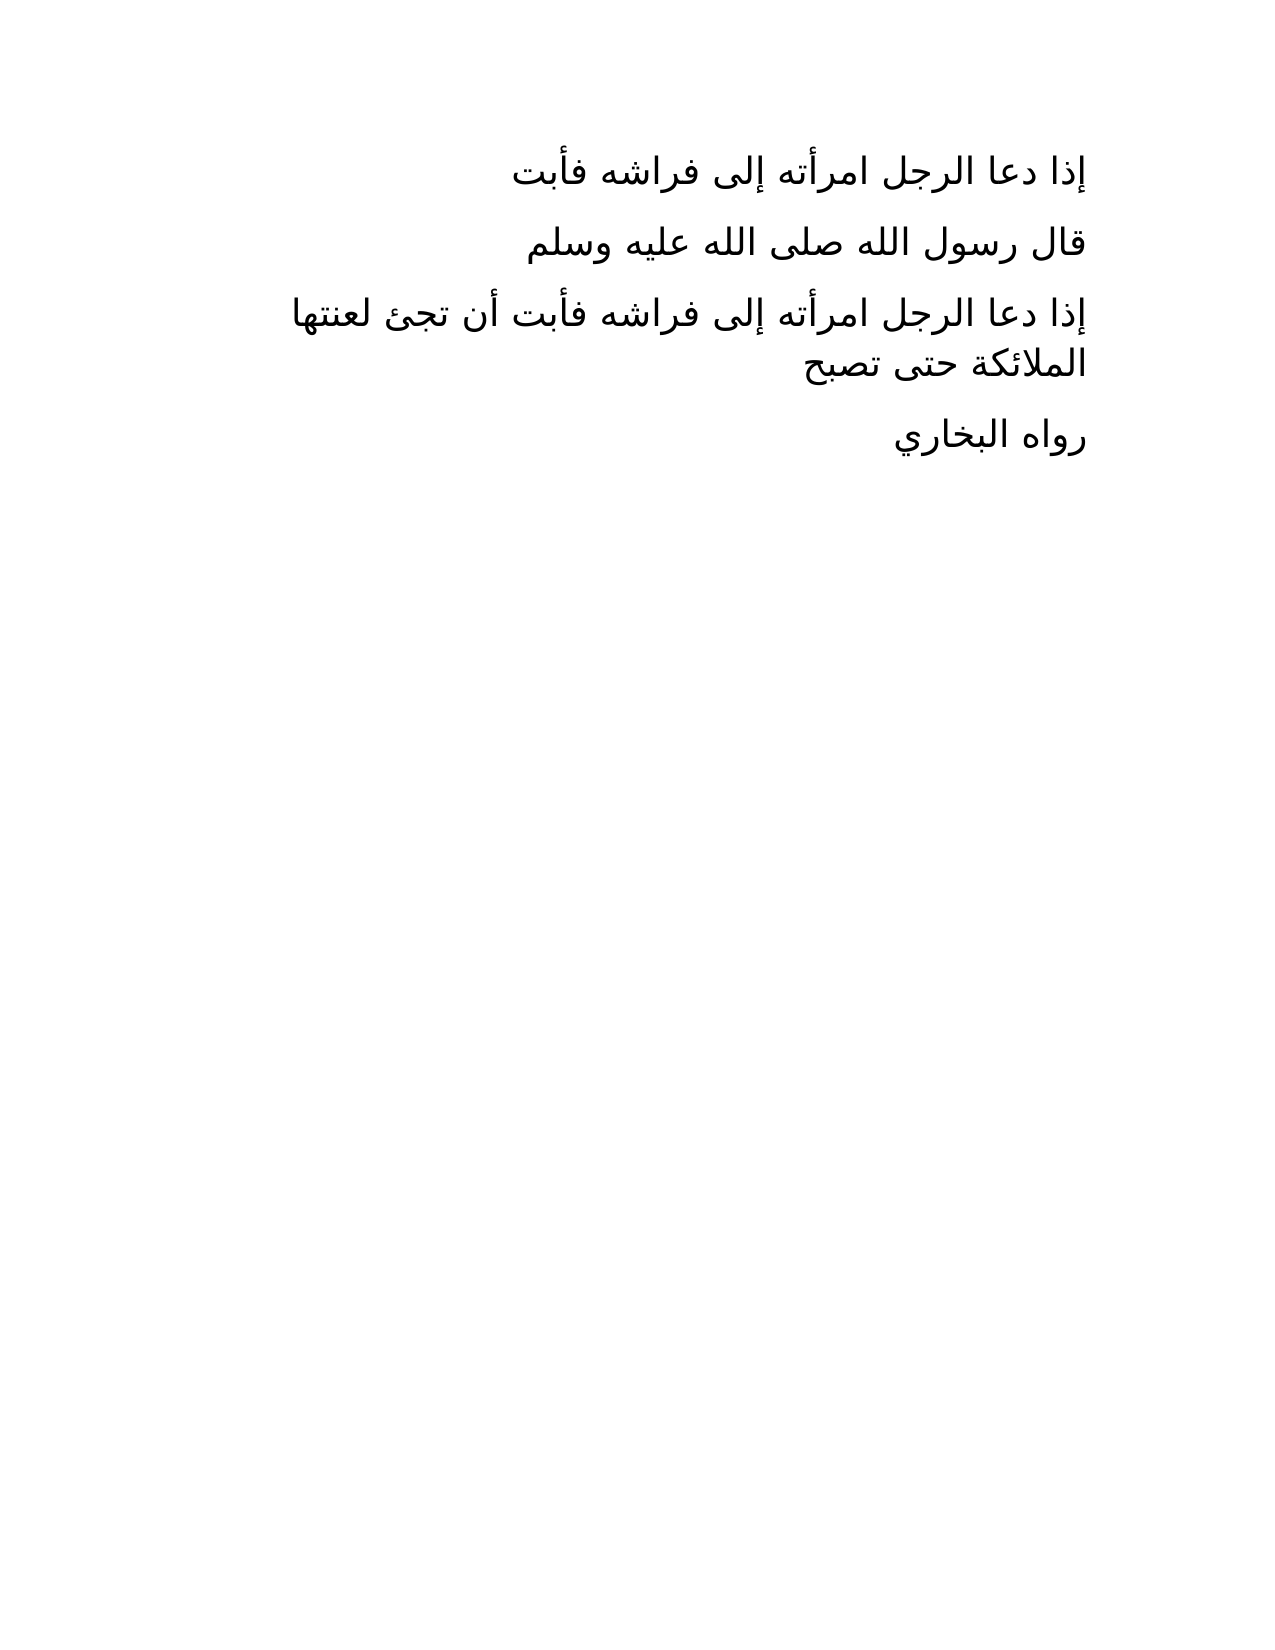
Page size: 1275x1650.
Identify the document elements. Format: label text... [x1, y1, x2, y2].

text قال رسول الله صلى الله عليه وسلم [187, 221, 1087, 264]
text إذا دعا الرجل امرأته إلى فراشه فأبت أن تجئ لعنتها الملائكة حتى تصبح [187, 292, 1087, 386]
text إذا دعا الرجل امرأته إلى فراشه فأبت [187, 150, 1087, 194]
text رواه البخاري [187, 413, 1087, 457]
